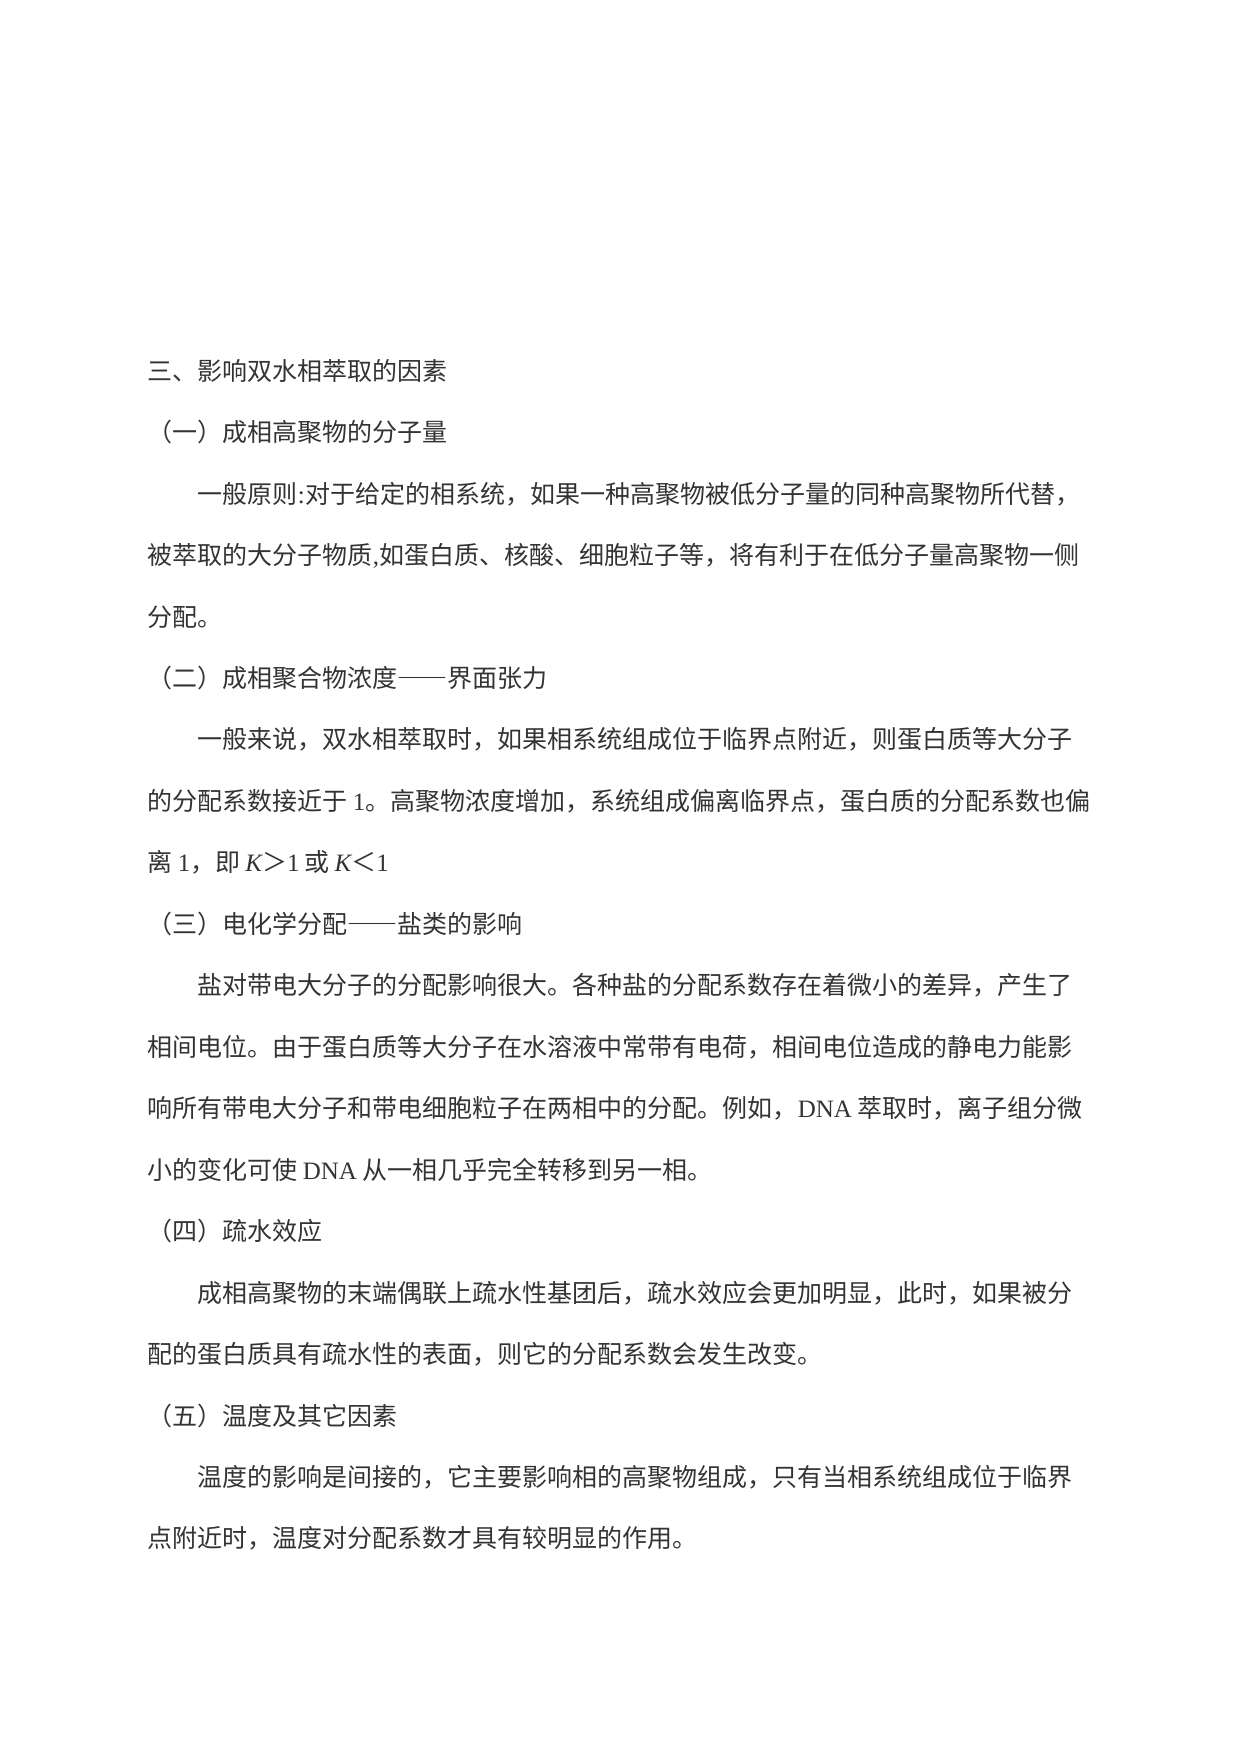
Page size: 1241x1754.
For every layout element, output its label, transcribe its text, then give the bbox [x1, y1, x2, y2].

text 温度的影响是间接的，它主要影响相的高聚物组成，只有当相系统组成位于临界点附近时，温度对分配系数才具有较明显的作用。 [148, 1445, 1092, 1568]
text 成相高聚物的末端偶联上疏水性基团后，疏水效应会更加明显，此时，如果被分配的蛋白质具有疏水性的表面，则它的分配系数会发生改变。 [148, 1261, 1092, 1383]
text （五）温度及其它因素 [148, 1383, 1092, 1445]
text 三、影响双水相萃取的因素 [148, 339, 1092, 400]
text 盐对带电大分子的分配影响很大。各种盐的分配系数存在着微小的差异，产生了相间电位。由于蛋白质等大分子在水溶液中常带有电荷，相间电位造成的静电力能影响所有带电大分子和带电细胞粒子在两相中的分配。例如，DNA萃取时，离子组分微小的变化可使DNA从一相几乎完全转移到另一相。 [148, 953, 1092, 1199]
text （一）成相高聚物的分子量 [148, 400, 1092, 462]
text 一般原则:对于给定的相系统，如果一种高聚物被低分子量的同种高聚物所代替，被萃取的大分子物质,如蛋白质、核酸、细胞粒子等，将有利于在低分子量高聚物一侧分配。 [148, 462, 1092, 646]
text （二）成相聚合物浓度——界面张力 [148, 646, 1092, 707]
text 一般来说，双水相萃取时，如果相系统组成位于临界点附近，则蛋白质等大分子的分配系数接近于1。高聚物浓度增加，系统组成偏离临界点，蛋白质的分配系数也偏离1，即K＞1或K＜1 [148, 707, 1092, 892]
text （三）电化学分配——盐类的影响 [148, 892, 1092, 953]
text （四）疏水效应 [148, 1199, 1092, 1261]
